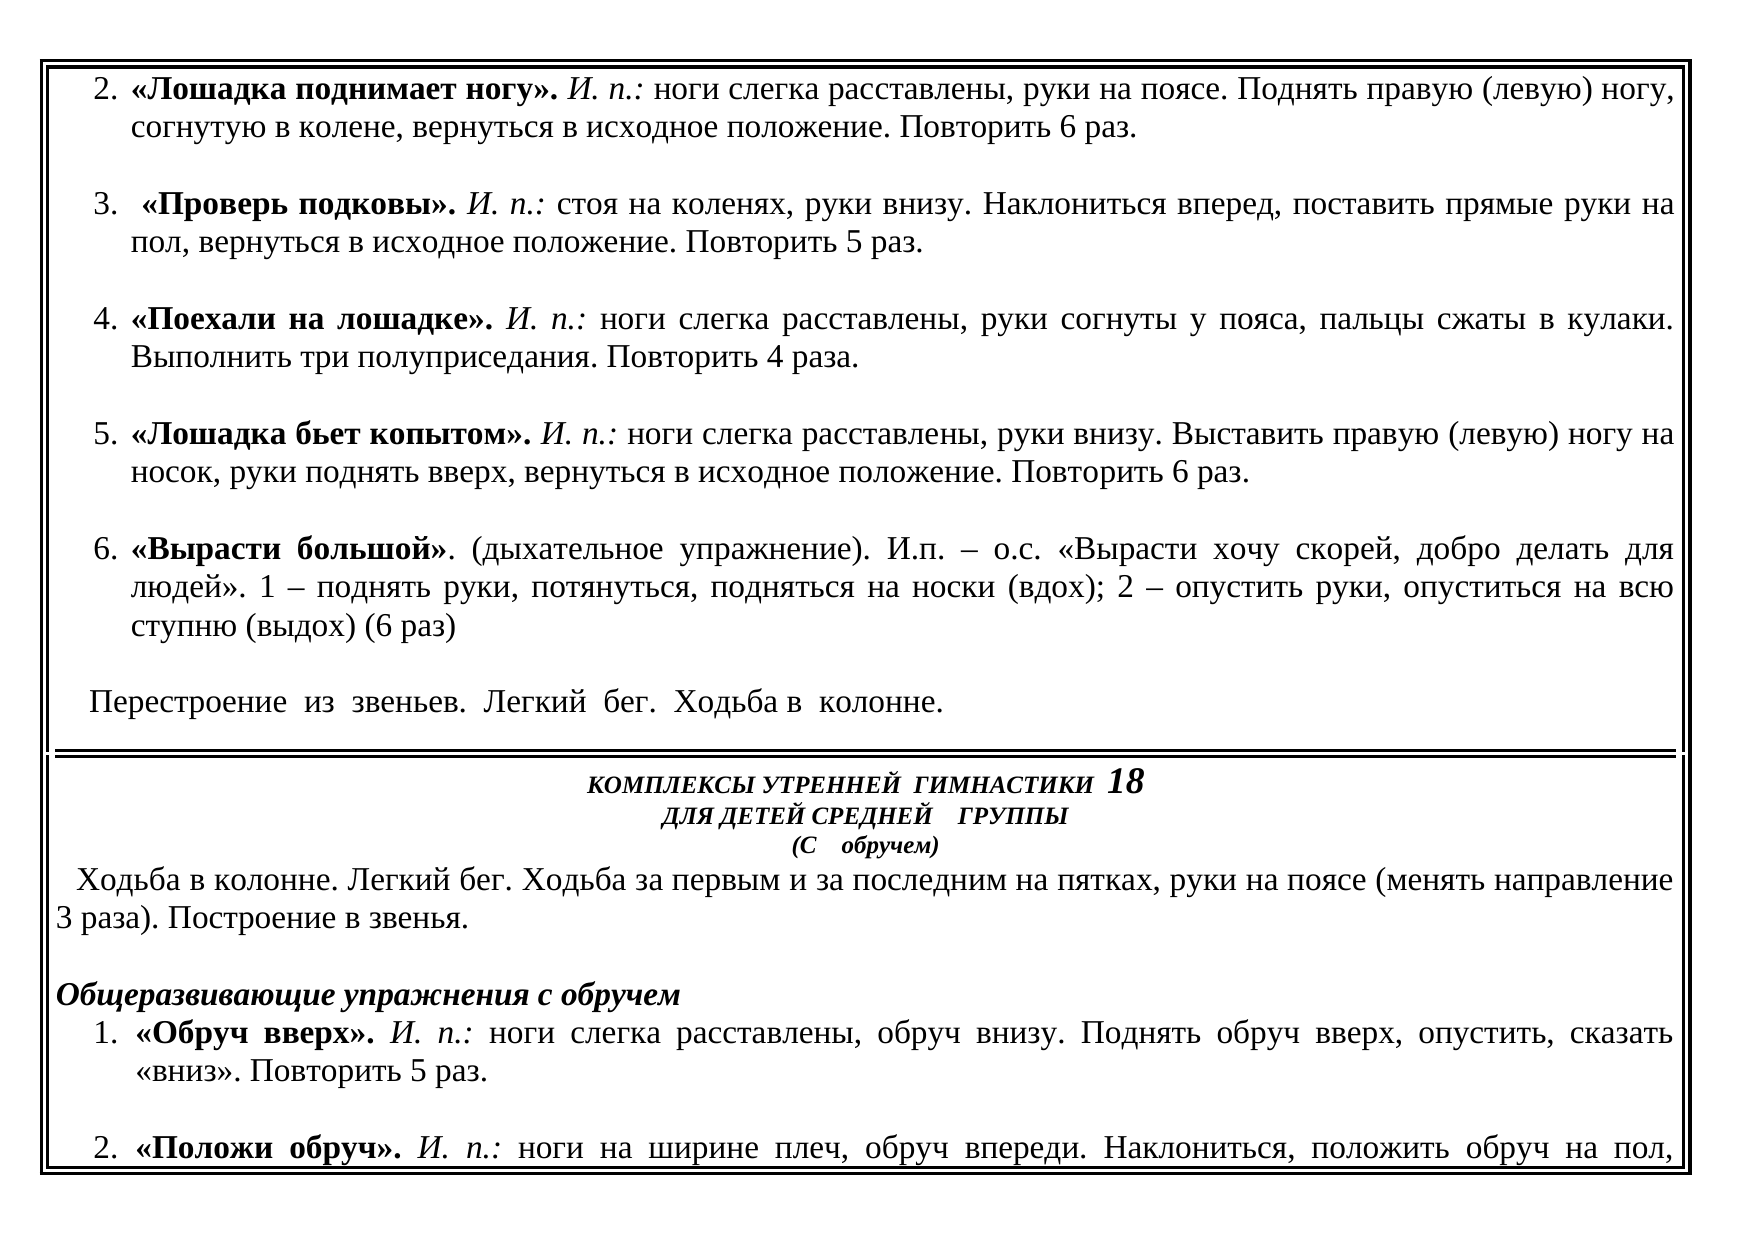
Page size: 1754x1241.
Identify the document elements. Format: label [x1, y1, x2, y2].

table_cell [44, 62, 1687, 749]
table_cell [44, 749, 1687, 1166]
